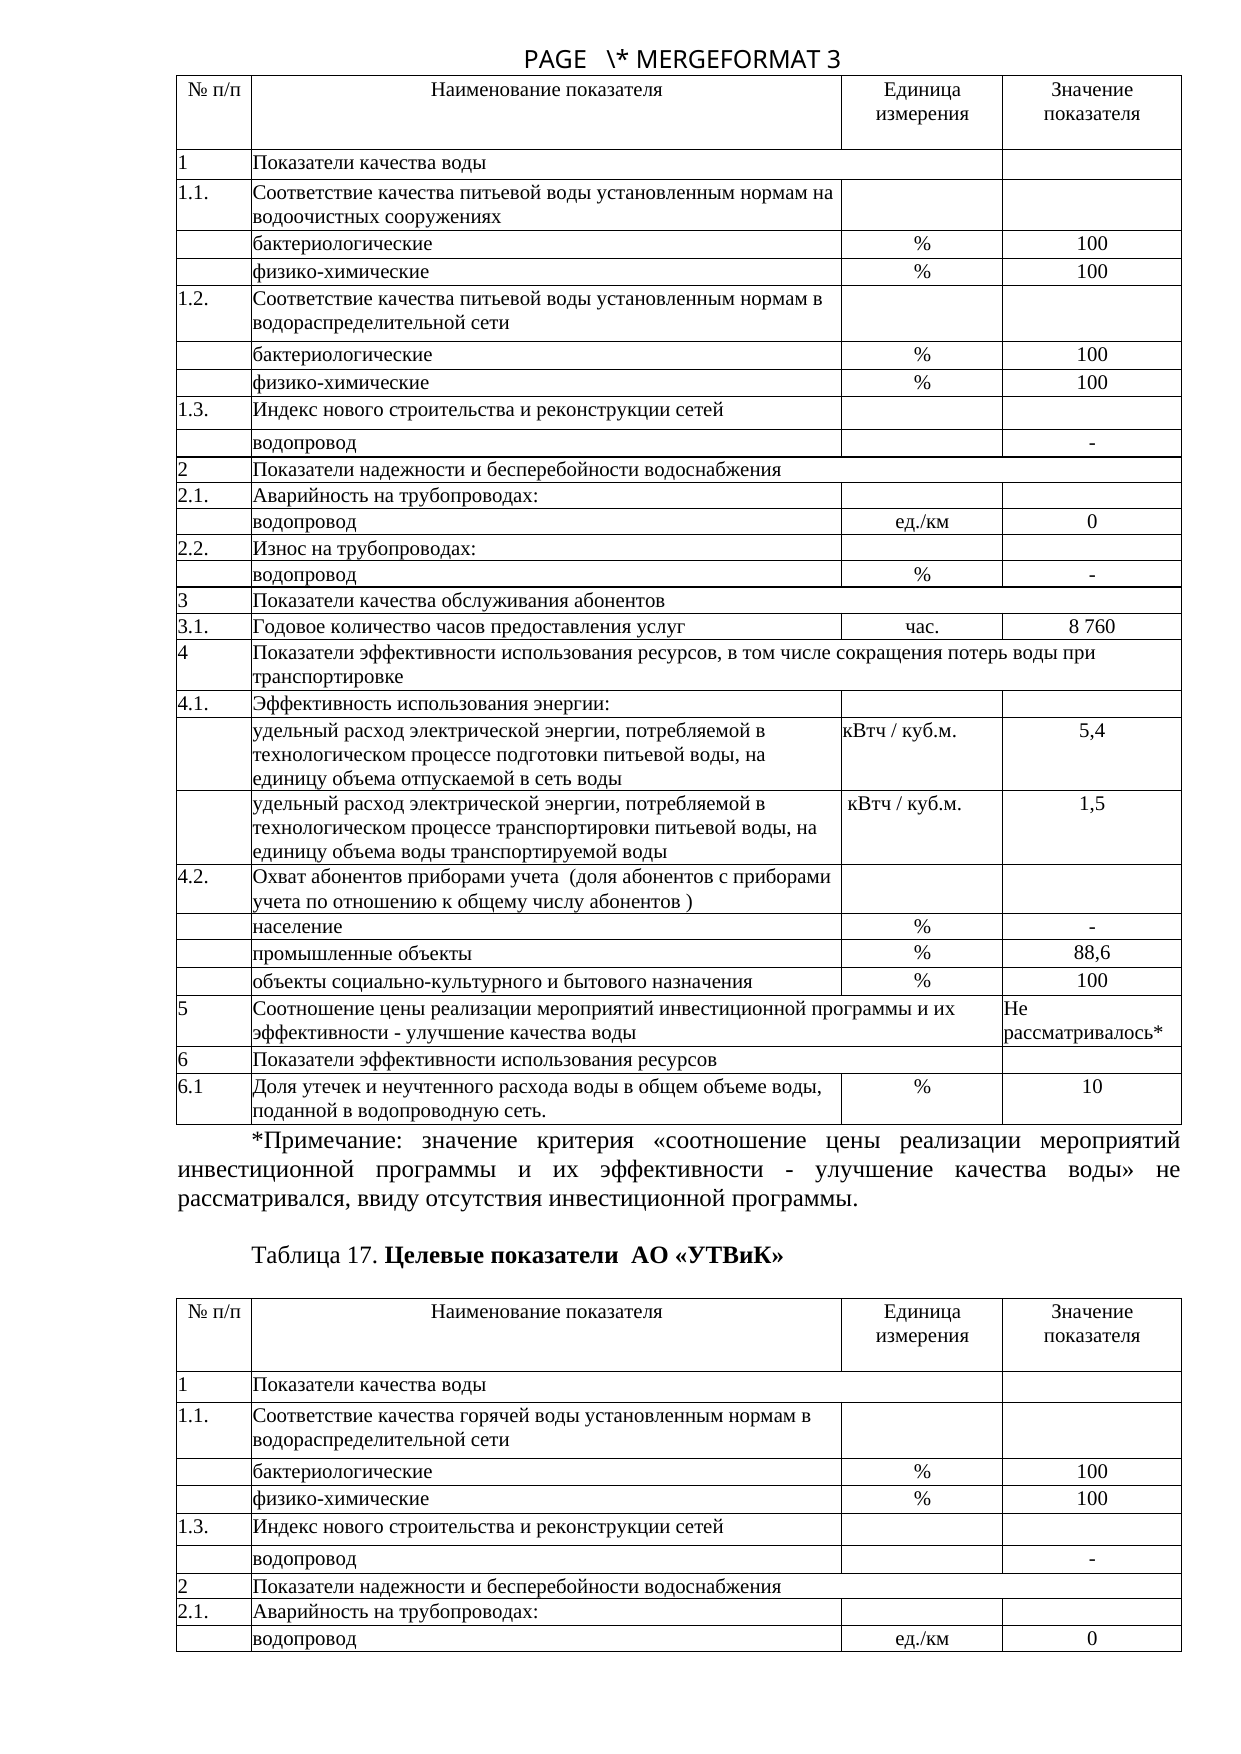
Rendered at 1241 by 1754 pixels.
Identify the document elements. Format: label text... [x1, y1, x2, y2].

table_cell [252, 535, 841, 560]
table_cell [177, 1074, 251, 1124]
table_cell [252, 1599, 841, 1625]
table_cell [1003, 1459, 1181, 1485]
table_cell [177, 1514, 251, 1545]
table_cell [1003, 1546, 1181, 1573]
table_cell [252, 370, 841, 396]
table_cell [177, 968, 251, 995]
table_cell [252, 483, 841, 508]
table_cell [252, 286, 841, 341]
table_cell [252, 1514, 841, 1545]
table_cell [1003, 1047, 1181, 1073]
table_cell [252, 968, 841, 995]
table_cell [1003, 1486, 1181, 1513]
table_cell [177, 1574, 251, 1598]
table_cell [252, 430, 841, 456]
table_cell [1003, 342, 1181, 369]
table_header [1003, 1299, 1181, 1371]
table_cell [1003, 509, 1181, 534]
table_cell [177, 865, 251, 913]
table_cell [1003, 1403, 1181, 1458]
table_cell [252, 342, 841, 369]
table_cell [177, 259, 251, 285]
text *Примечание: значение критерия «соотношение цены реализации мероприятий инвестиционной программы и их эффективности - улучшение качества воды» не рассматривался, ввиду отсутствия инвестиционной программы. [177, 1125, 1181, 1212]
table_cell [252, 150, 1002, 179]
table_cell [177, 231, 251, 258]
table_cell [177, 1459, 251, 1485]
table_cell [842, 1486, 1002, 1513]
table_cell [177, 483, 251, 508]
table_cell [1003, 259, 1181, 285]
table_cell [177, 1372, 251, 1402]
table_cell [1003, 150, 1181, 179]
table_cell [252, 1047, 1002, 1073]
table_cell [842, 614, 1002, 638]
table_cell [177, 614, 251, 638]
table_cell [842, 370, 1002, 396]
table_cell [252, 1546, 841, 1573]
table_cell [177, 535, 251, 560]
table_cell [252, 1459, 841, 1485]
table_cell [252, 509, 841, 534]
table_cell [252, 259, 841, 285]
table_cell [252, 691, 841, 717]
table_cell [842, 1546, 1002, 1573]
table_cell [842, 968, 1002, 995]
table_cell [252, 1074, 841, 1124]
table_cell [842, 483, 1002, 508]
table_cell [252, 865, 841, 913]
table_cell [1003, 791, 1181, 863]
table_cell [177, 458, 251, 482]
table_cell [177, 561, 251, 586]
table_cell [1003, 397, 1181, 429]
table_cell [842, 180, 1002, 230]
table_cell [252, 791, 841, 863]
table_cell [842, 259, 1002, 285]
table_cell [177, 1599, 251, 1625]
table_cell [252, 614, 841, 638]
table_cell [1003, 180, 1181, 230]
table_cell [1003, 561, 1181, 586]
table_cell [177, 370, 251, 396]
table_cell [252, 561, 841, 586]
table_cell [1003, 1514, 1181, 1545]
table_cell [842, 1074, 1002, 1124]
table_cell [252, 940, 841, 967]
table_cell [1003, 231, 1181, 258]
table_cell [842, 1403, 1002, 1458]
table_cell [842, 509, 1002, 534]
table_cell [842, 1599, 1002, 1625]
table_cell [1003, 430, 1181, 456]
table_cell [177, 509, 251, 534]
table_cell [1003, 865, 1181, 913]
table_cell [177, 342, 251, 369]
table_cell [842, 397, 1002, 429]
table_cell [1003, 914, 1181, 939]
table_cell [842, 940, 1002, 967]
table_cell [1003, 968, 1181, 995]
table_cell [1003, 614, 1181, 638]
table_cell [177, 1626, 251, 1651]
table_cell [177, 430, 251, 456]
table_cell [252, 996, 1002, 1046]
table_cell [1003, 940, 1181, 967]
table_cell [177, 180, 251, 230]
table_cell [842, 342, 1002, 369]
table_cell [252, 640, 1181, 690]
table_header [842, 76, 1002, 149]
text Таблица 17. Целевые показатели АО «УТВиК» [177, 1240, 1181, 1269]
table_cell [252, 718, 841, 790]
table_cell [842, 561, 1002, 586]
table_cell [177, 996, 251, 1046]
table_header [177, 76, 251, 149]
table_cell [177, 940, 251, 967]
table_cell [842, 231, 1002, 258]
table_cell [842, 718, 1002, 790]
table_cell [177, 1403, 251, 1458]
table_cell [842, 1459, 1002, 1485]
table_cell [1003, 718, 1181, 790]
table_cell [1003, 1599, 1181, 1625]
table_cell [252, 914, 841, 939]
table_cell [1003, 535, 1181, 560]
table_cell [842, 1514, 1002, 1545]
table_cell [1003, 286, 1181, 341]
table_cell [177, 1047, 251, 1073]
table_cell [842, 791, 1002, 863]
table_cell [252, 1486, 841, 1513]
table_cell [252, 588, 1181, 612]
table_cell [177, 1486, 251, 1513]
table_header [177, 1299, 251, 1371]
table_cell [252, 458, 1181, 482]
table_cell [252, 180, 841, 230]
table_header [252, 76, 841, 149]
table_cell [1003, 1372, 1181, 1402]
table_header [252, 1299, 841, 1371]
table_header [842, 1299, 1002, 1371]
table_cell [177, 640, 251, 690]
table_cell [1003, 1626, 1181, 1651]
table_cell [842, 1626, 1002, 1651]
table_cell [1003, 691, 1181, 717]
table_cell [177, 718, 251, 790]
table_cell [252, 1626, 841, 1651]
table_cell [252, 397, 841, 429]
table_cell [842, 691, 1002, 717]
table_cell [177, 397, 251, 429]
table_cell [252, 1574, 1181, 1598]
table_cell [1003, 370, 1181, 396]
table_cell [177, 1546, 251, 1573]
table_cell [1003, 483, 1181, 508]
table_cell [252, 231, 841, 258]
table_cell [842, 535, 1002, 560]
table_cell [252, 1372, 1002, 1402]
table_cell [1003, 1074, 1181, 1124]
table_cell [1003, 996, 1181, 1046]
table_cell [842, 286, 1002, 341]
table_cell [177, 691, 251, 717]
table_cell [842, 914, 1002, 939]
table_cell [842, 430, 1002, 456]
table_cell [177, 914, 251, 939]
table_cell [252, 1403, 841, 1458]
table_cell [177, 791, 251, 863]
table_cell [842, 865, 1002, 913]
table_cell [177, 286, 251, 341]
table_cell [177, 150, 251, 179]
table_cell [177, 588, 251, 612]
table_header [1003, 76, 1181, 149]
